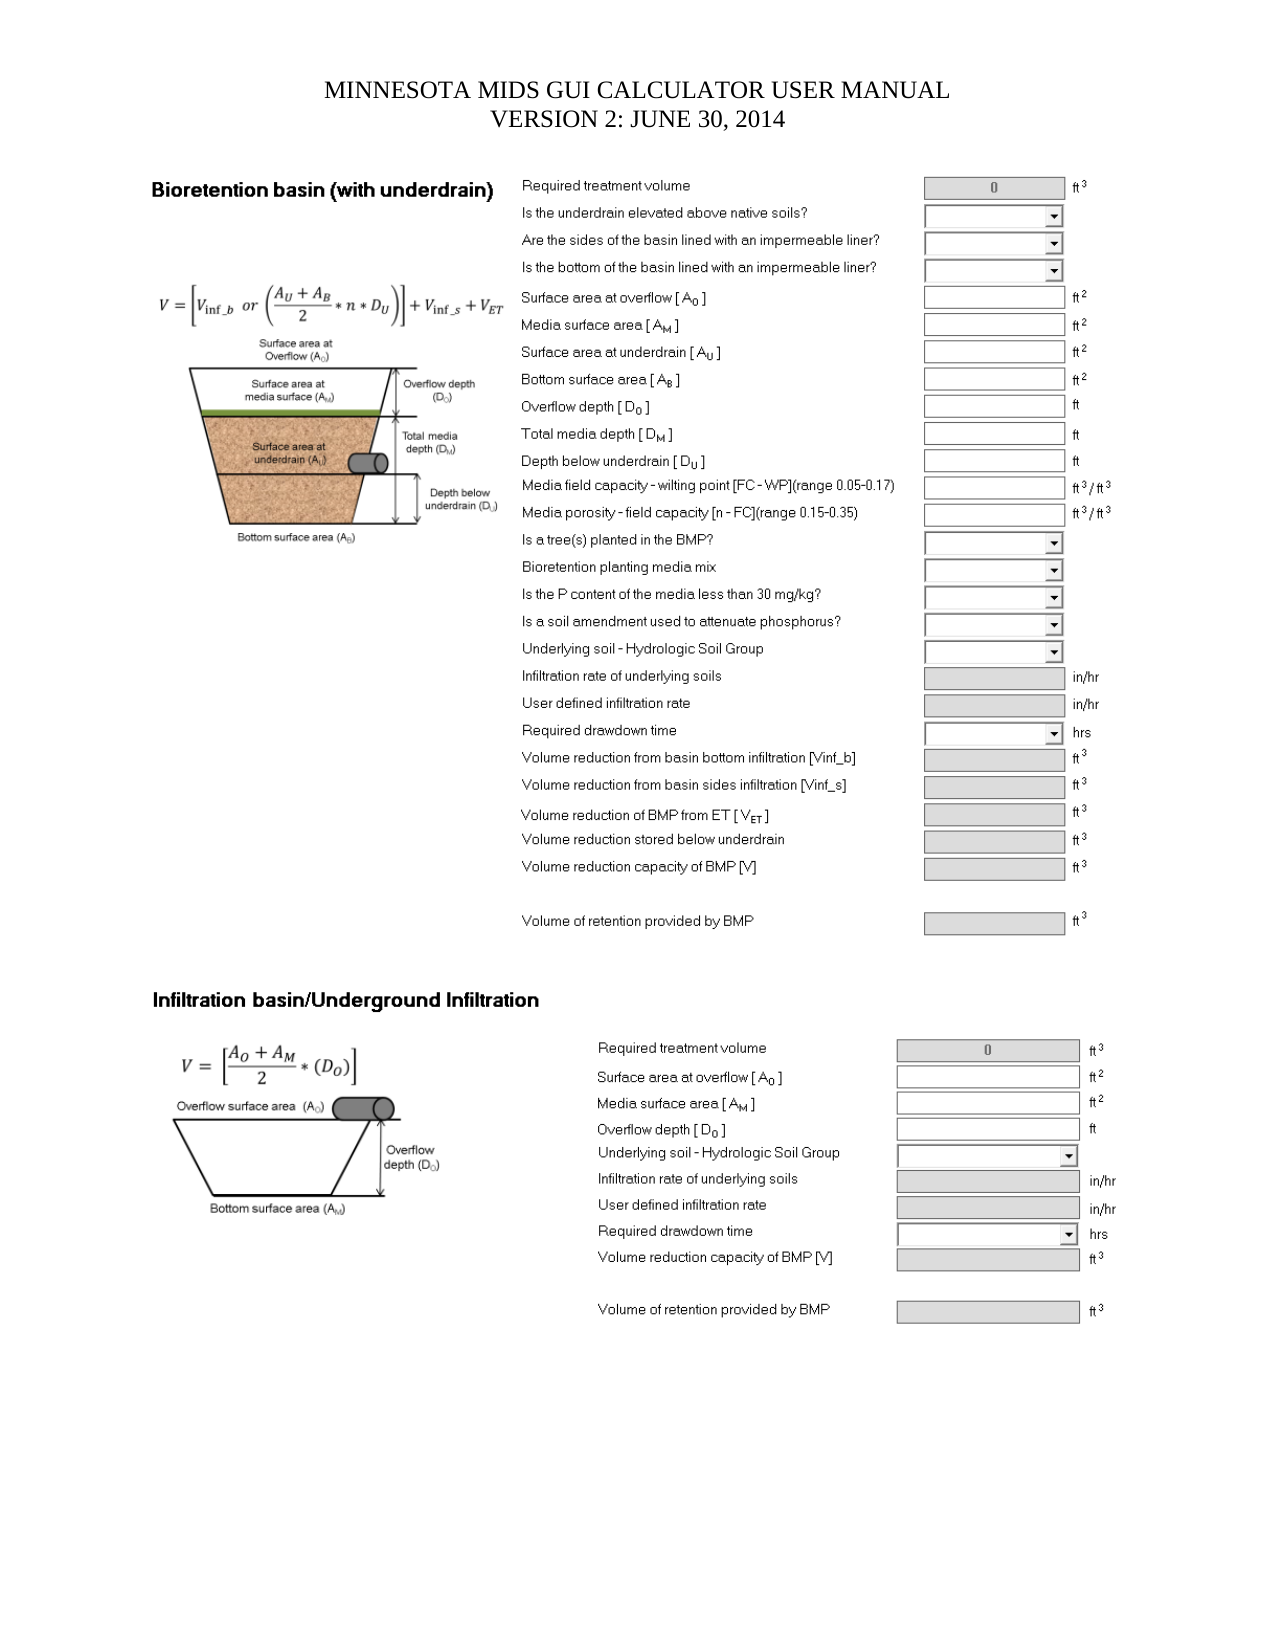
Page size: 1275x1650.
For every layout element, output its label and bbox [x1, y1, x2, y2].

picture [150, 161, 1125, 955]
picture [150, 983, 1125, 1339]
